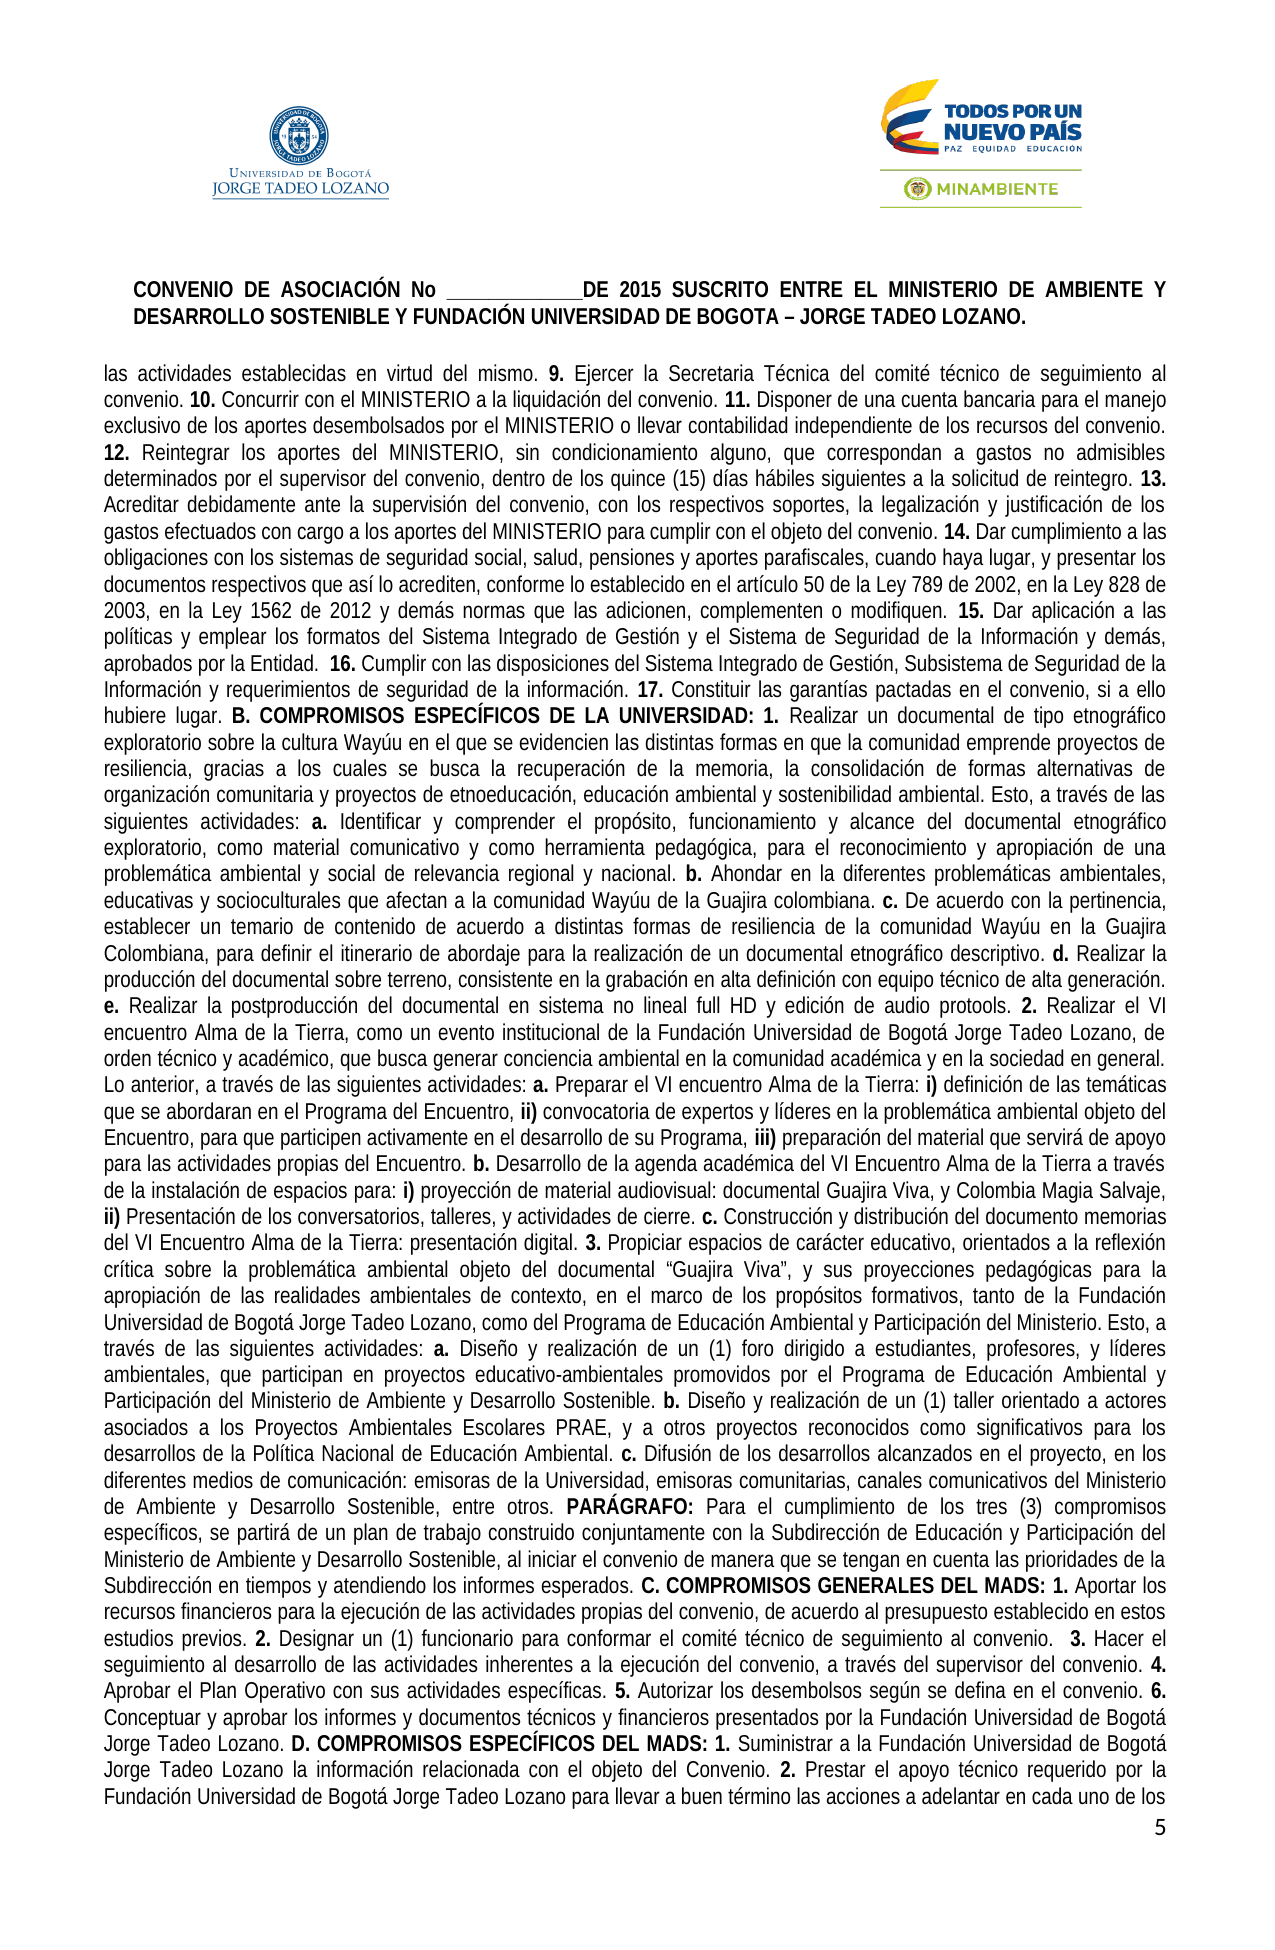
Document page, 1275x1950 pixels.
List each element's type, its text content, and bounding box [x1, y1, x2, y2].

picture [879, 79, 1082, 208]
picture [207, 102, 391, 201]
